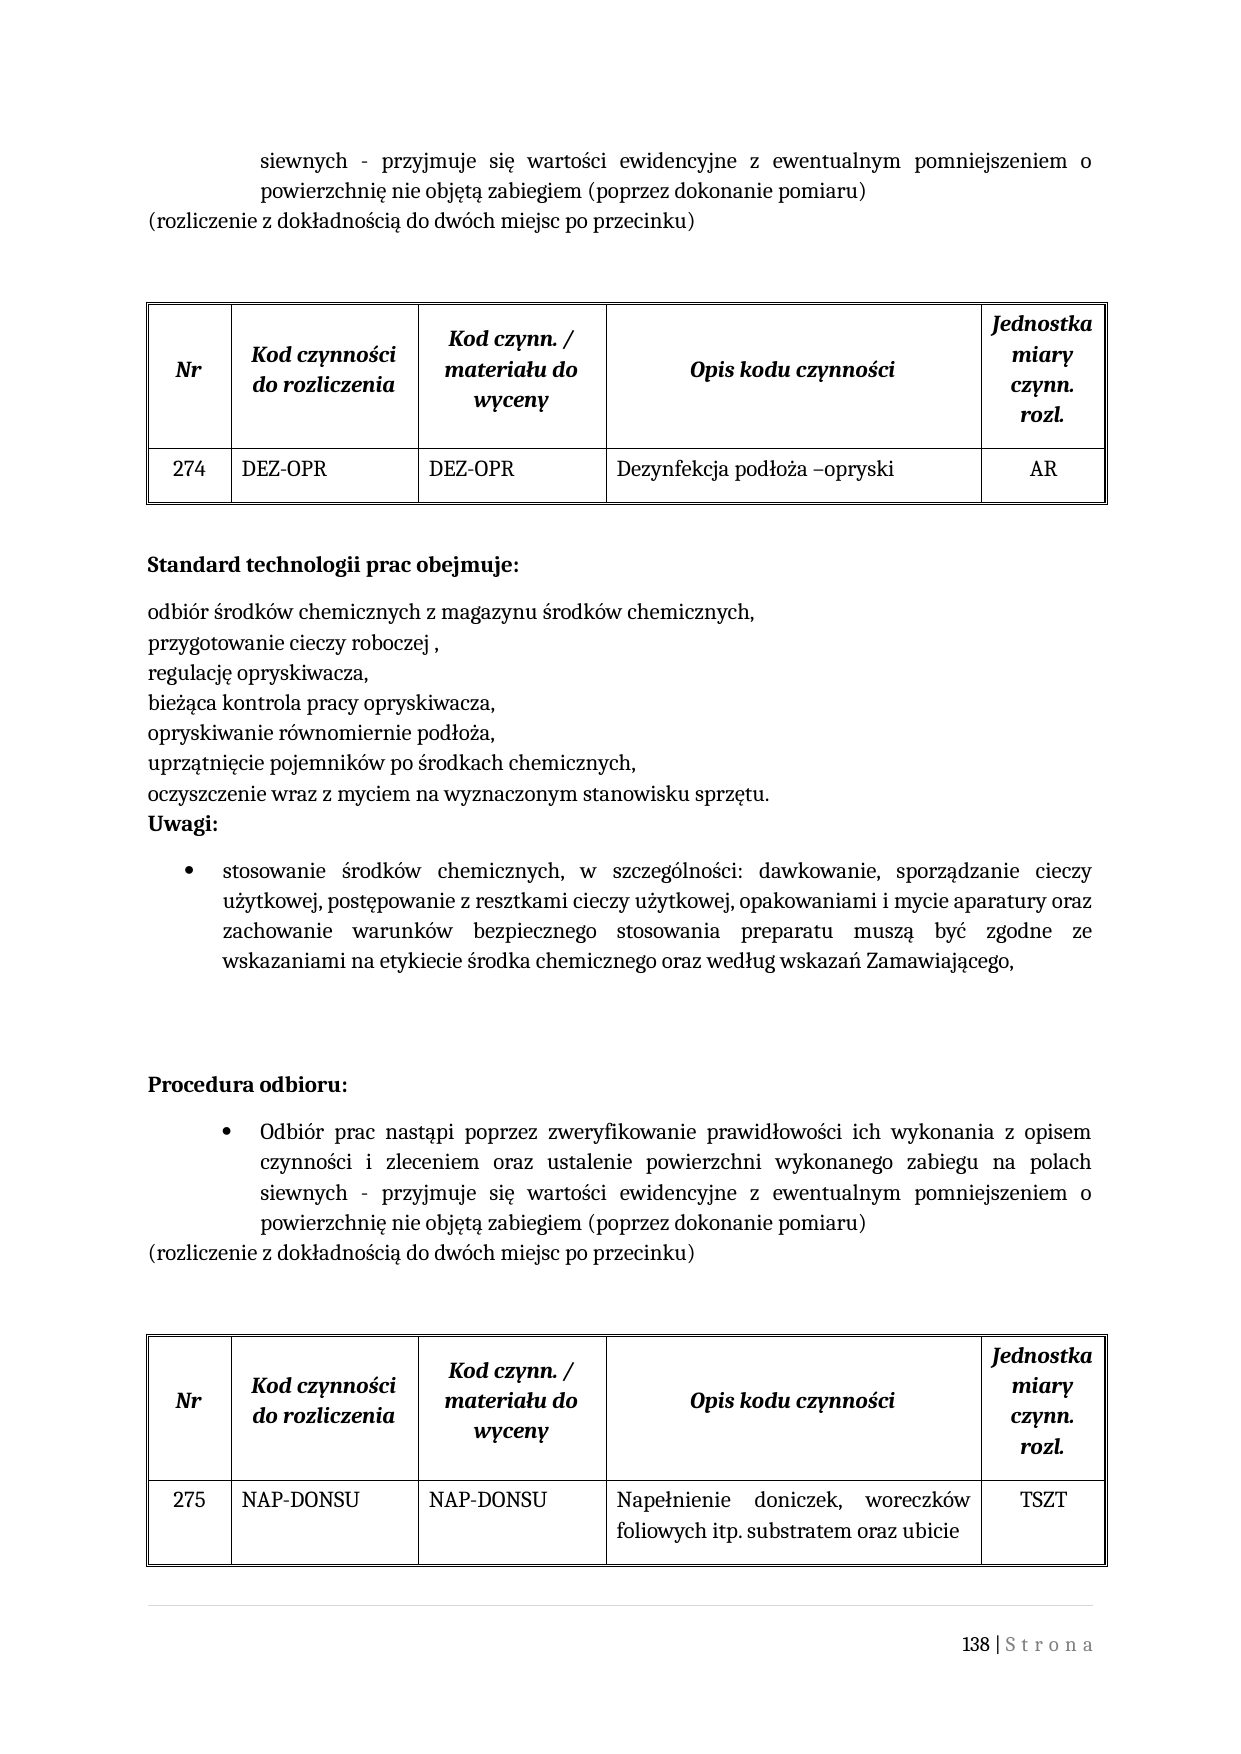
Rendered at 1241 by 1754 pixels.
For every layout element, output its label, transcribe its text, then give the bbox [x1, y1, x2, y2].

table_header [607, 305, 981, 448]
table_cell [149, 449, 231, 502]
text odbiór środków chemicznych z magazynu środków chemicznych, [148, 599, 1093, 625]
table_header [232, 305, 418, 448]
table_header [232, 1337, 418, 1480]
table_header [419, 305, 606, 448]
text opryskiwanie równomiernie podłoża, [148, 720, 1093, 746]
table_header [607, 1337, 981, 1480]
text (rozliczenie z dokładnością do dwóch miejsc po przecinku) [148, 208, 1093, 234]
list stosowanie środków chemicznych, w szczególności: dawkowanie, sporządzanie cieczy użytkowej, postępowanie z resztkami cieczy użytkowej, opakowaniami i mycie aparatury oraz zachowanie warunków bezpiecznego stosowania preparatu muszą być zgodne ze wskazaniami na etykiecie środka chemicznego oraz według wskazań Zamawiającego, [185, 857, 1093, 974]
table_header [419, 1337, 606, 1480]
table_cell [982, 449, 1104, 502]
text uprzątnięcie pojemników po środkach chemicznych, [148, 750, 1093, 776]
text bieżąca kontrola pracy opryskiwacza, [148, 690, 1093, 716]
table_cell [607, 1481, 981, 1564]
text (rozliczenie z dokładnością do dwóch miejsc po przecinku) [148, 1240, 1093, 1266]
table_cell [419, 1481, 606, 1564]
text regulację opryskiwacza, [148, 659, 1093, 686]
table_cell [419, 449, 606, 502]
text Procedura odbioru: [148, 1072, 1093, 1098]
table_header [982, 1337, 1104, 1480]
text oczyszczenie wraz z myciem na wyznaczonym stanowisku sprzętu. [148, 780, 1093, 807]
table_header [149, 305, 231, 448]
text Standard technologii prac obejmuje: [148, 552, 1093, 578]
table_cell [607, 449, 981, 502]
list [223, 148, 1093, 204]
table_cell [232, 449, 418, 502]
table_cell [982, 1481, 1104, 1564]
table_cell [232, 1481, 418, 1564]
text przygotowanie cieczy roboczej , [148, 629, 1093, 656]
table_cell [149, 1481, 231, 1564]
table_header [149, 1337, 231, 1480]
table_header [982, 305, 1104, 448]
text Uwagi: [148, 811, 1093, 837]
